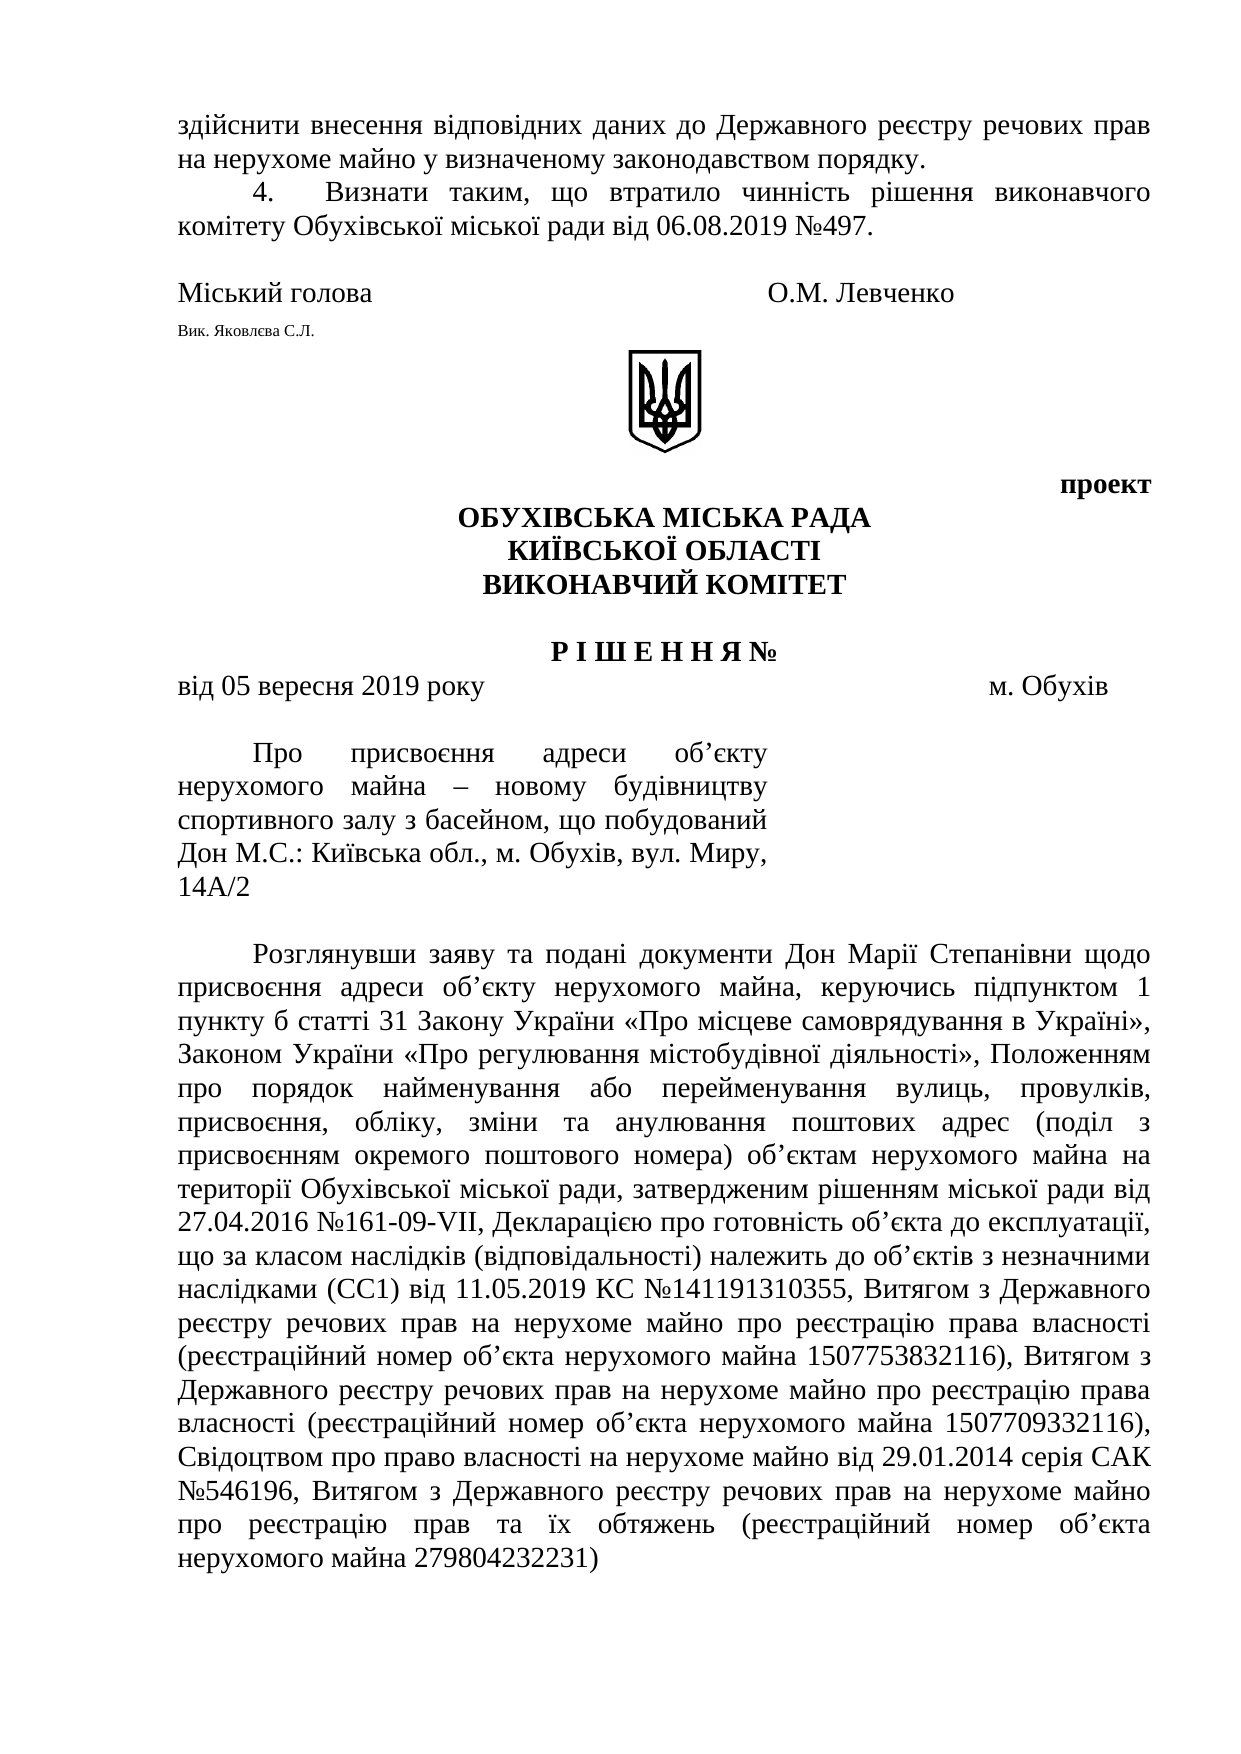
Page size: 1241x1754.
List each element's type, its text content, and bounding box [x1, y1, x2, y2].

text Про присвоєння адреси об’єкту нерухомого майна – новому будівництву спортивного залу з басейном, що побудований Дон М.С.: Київська обл., м. Обухів, вул. Миру, 14А/2 [177, 735, 768, 902]
subtitle КИЇВСЬКОЇ ОБЛАСТІ [177, 533, 1152, 567]
text Вик. Яковлєва С.Л. [177, 321, 1152, 340]
picture [627, 348, 703, 454]
text від 05 вересня 2019 року м. Обухів [177, 668, 1152, 701]
text ВИКОНАВЧИЙ КОМІТЕТ [177, 567, 1152, 601]
text проект [177, 353, 1152, 500]
text Розглянувши заяву та подані документи Дон Марії Степанівни щодо присвоєння адреси об’єкту нерухомого майна, керуючись підпунктом 1 пункту б статті 31 Закону України «Про місцеве самоврядування в Україні», Законом України «Про регулювання містобудівної діяльності», Положенням про порядок найменування або перейменування вулиць, провулків, присвоєння, обліку, зміни та анулювання поштових адрес (поділ з присвоєнням окремого поштового номера) об’єктам нерухомого майна на території Обухівської міської ради, затвердженим рішенням міської ради від 27.04.2016 №161-09-VІІ, Декларацією про готовність об’єкта до експлуатації, що за класом наслідків (відповідальності) належить до об’єктів з незначними наслідками (СС1) від 11.05.2019 КС №141191310355, Витягом з Державного реєстру речових прав на нерухоме майно про реєстрацію права власності (реєстраційний номер об’єкта нерухомого майна 1507753832116), Витягом з Державного реєстру речових прав на нерухоме майно про реєстрацію права власності (реєстраційний номер об’єкта нерухомого майна 1507709332116), Свідоцтвом про право власності на нерухоме майно від 29.01.2014 серія САК №546196, Витягом з Державного реєстру речових прав на нерухоме майно про реєстрацію прав та їх обтяжень (реєстраційний номер об’єкта нерухомого майна 279804232231) [177, 936, 1152, 1573]
text Р І Ш Е Н Н Я № [177, 634, 1152, 668]
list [177, 107, 1152, 174]
text Міський голова О.М. Левченко [177, 275, 1152, 309]
text ОБУХІВСЬКА МІСЬКА РАДА [177, 500, 1152, 533]
list Визнати таким, що втратило чинність рішення виконавчого комітету Обухівської міської ради від 06.08.2019 №497. [177, 174, 1152, 242]
